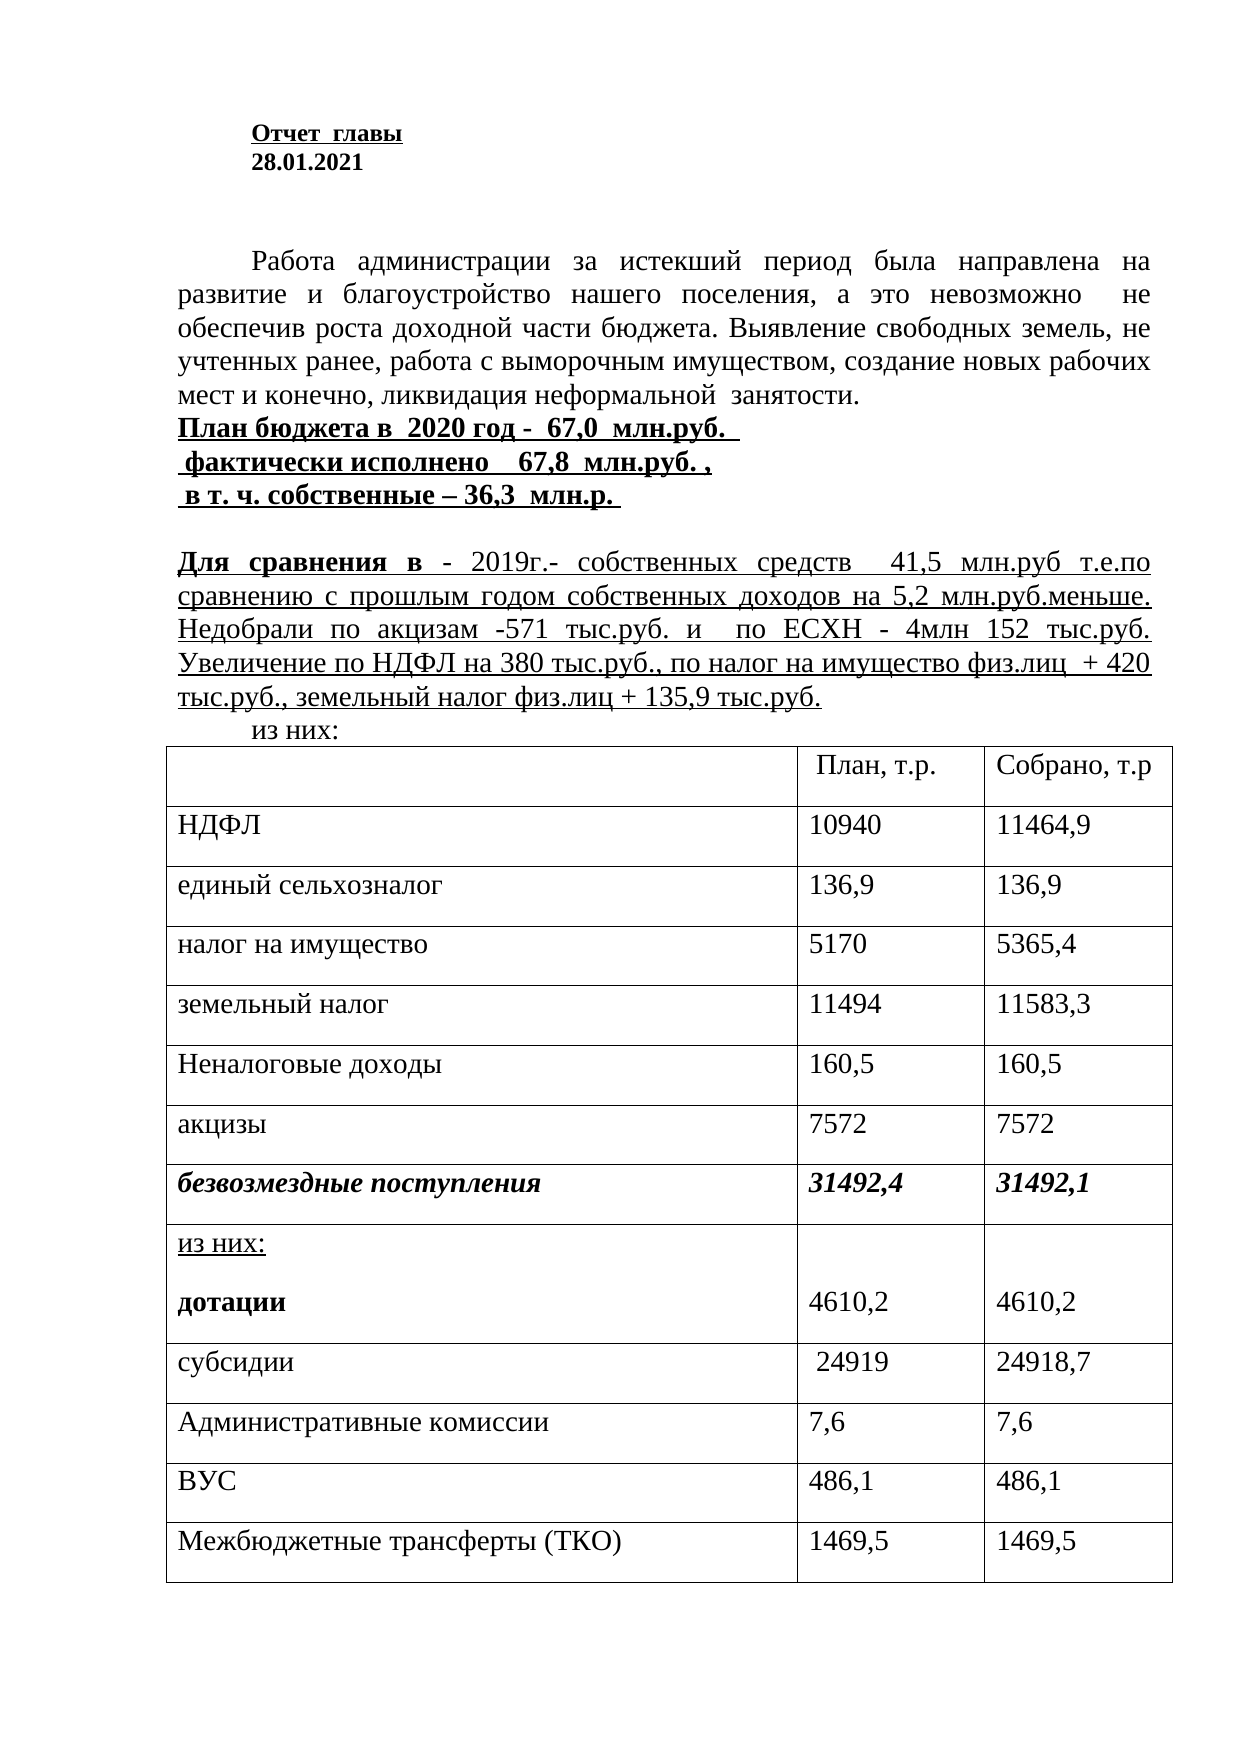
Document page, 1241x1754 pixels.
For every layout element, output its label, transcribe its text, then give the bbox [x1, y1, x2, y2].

table_cell НДФЛ [167, 807, 797, 866]
table_cell земельный налог [167, 986, 797, 1045]
table_cell 4610,2 [985, 1225, 1172, 1343]
table_header План, т.р. [798, 747, 984, 806]
table_cell 11494 [798, 986, 984, 1045]
table_cell акцизы [167, 1106, 797, 1164]
text Для сравнения в - 2019г.- собственных средств 41,5 млн.руб т.е.по сравнению с прошлым годом собственных доходов на 5,2 млн.руб.меньше. Недобрали по акцизам -571 тыс.руб. и по ЕСХН - 4млн 152 тыс.руб. Увеличение по НДФЛ на 380 тыс.руб., по налог на имущество физ.лиц + 420 тыс.руб., земельный налог физ.лиц + 135,9 тыс.руб. [177, 675, 1152, 712]
table_cell 31492,1 [985, 1165, 1172, 1224]
table_cell 136,9 [985, 867, 1172, 926]
table_cell 24918,7 [985, 1344, 1172, 1403]
table_cell 10940 [798, 807, 984, 866]
table_cell 4610,2 [798, 1225, 984, 1343]
table_cell 486,1 [798, 1464, 984, 1522]
table_cell 5365,4 [985, 927, 1172, 985]
table_cell Межбюджетные трансферты (ТКО) [167, 1523, 797, 1582]
table_cell 31492,4 [798, 1165, 984, 1224]
table_cell 7572 [798, 1106, 984, 1164]
table_cell 486,1 [985, 1464, 1172, 1522]
table_cell 160,5 [798, 1046, 984, 1105]
table_cell 11464,9 [985, 807, 1172, 866]
text фактически исполнено 67,8 млн.руб. , [177, 444, 1152, 477]
text 28.01.2021 [177, 147, 1152, 176]
table_cell 5170 [798, 927, 984, 985]
table_cell 1469,5 [985, 1523, 1172, 1582]
table_cell 7,6 [985, 1404, 1172, 1462]
table_cell ВУС [167, 1464, 797, 1522]
table_cell 24919 [798, 1344, 984, 1403]
table_cell Административные комиссии [167, 1404, 797, 1462]
table_cell налог на имущество [167, 927, 797, 985]
table_cell единый сельхозналог [167, 867, 797, 926]
table_header [167, 747, 797, 806]
table_cell 7,6 [798, 1404, 984, 1462]
text Для сравнения в - 2019г.- собственных средств 41,5 млн.руб т.е.по сравнению с прошлым годом собственных доходов на 5,2 млн.руб.меньше. Недобрали по акцизам -571 тыс.руб. и по ЕСХН - 4млн 152 тыс.руб. Увеличение по НДФЛ на 380 тыс.руб., по налог на имущество физ.лиц + 420 тыс.руб., земельный налог физ.лиц + 135,9 тыс.руб. [177, 608, 1152, 641]
text Для сравнения в - 2019г.- собственных средств 41,5 млн.руб т.е.по сравнению с прошлым годом собственных доходов на 5,2 млн.руб.меньше. Недобрали по акцизам -571 тыс.руб. и по ЕСХН - 4млн 152 тыс.руб. Увеличение по НДФЛ на 380 тыс.руб., по налог на имущество физ.лиц + 420 тыс.руб., земельный налог физ.лиц + 135,9 тыс.руб. [177, 642, 1152, 674]
table_cell субсидии [167, 1344, 797, 1403]
table_cell 136,9 [798, 867, 984, 926]
table_cell безвозмездные поступления [167, 1165, 797, 1224]
text в т. ч. собственные – 36,3 млн.р. [177, 477, 1152, 511]
text Отчет главы [177, 118, 1152, 147]
text Для сравнения в - 2019г.- собственных средств 41,5 млн.руб т.е.по сравнению с прошлым годом собственных доходов на 5,2 млн.руб.меньше. Недобрали по акцизам -571 тыс.руб. и по ЕСХН - 4млн 152 тыс.руб. Увеличение по НДФЛ на 380 тыс.руб., по налог на имущество физ.лиц + 420 тыс.руб., земельный налог физ.лиц + 135,9 тыс.руб. [177, 544, 1152, 607]
table_cell 11583,3 [985, 986, 1172, 1045]
text из них: [177, 712, 1152, 746]
table_cell 1469,5 [798, 1523, 984, 1582]
text Работа администрации за истекший период была направлена на развитие и благоустройство нашего поселения, а это невозможно не обеспечив роста доходной части бюджета. Выявление свободных земель, не учтенных ранее, работа с выморочным имуществом, создание новых рабочих мест и конечно, ликвидация неформальной занятости. [177, 243, 1152, 410]
table_cell из них: дотации [167, 1225, 797, 1343]
table_cell 160,5 [985, 1046, 1172, 1105]
table_cell 7572 [985, 1106, 1172, 1164]
table_cell Неналоговые доходы [167, 1046, 797, 1105]
text План бюджета в 2020 год - 67,0 млн.руб. [177, 410, 1152, 444]
table_header Собрано, т.р [985, 747, 1172, 806]
